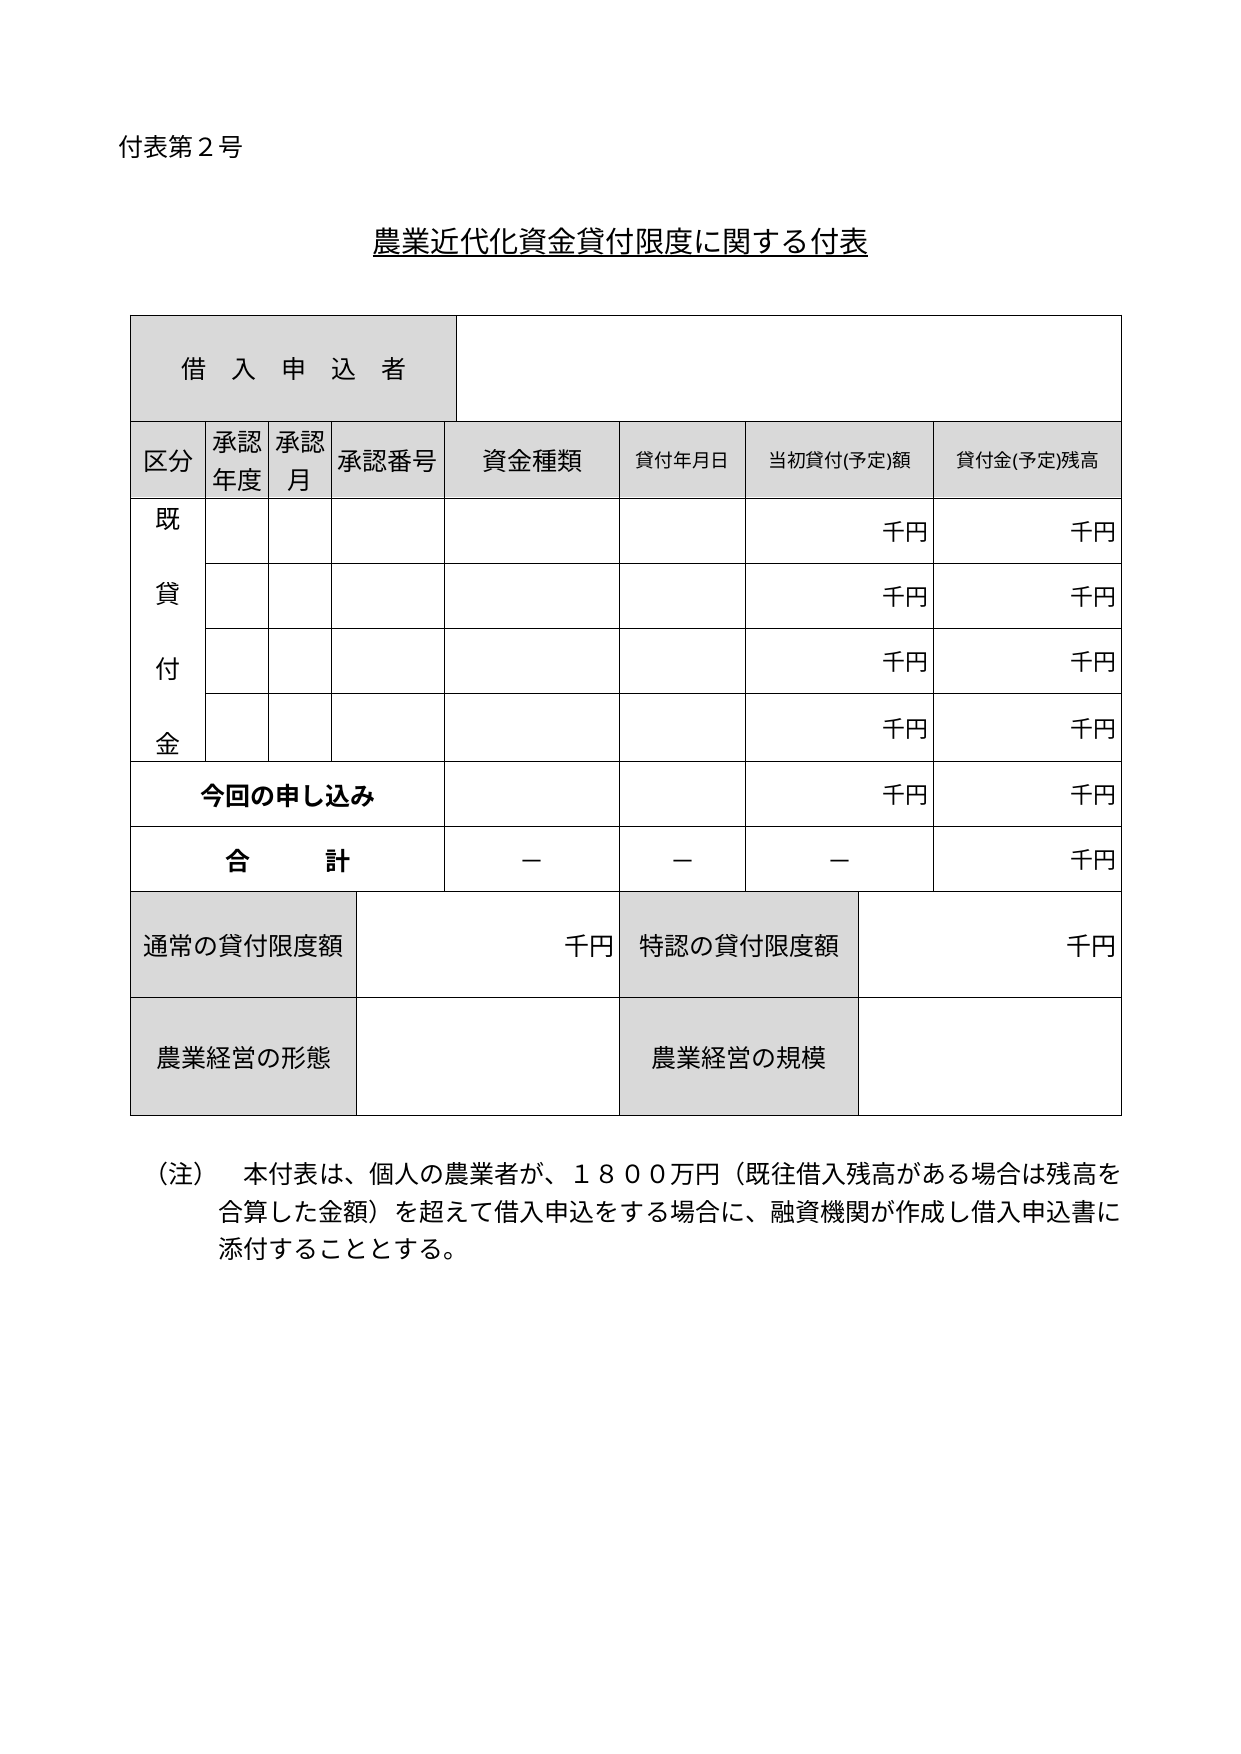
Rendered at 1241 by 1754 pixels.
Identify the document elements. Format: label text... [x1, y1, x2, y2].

table_cell [269, 694, 331, 761]
table_cell 千円 [859, 892, 1121, 997]
table_cell 千円 [934, 499, 1121, 562]
table_cell [332, 694, 444, 761]
table_cell 千円 [934, 827, 1121, 891]
table_cell 資金種類 [445, 422, 619, 497]
table_cell [445, 694, 619, 761]
table_cell [269, 564, 331, 627]
table_cell [620, 762, 745, 826]
table_cell 承認番号 [332, 422, 444, 497]
table_cell 既 貸 付 金 [131, 499, 205, 761]
table_cell 承認 年度 [206, 422, 268, 497]
table_cell [620, 499, 745, 562]
table_cell [620, 629, 745, 692]
text 付表第２号 [118, 127, 1122, 164]
table_cell [620, 564, 745, 627]
table_cell 千円 [934, 694, 1121, 761]
table_cell [269, 499, 331, 562]
table_cell [357, 998, 619, 1115]
table_cell － [620, 827, 745, 891]
table_cell 貸付金(予定)残高 [934, 422, 1121, 497]
table_cell 千円 [934, 762, 1121, 826]
table_cell [332, 499, 444, 562]
table_cell 千円 [934, 564, 1121, 627]
table_cell 千円 [357, 892, 619, 997]
table_cell 農業経営の規模 [620, 998, 858, 1115]
table_cell 千円 [746, 694, 933, 761]
table_cell 千円 [746, 629, 933, 692]
table_header 借 入 申 込 者 [131, 316, 456, 421]
table_cell 今回の申し込み [131, 762, 444, 826]
table_cell [206, 564, 268, 627]
table_cell [445, 499, 619, 562]
table_cell 農業経営の形態 [131, 998, 356, 1115]
text （注） 本付表は、個人の農業者が、１８００万円（既往借入残高がある場合は残高を合算した金額）を超えて借入申込をする場合に、融資機関が作成し借入申込書に添付することとする。 [118, 1154, 1122, 1266]
table_cell － [746, 827, 933, 891]
table_cell [620, 694, 745, 761]
table_cell [206, 629, 268, 692]
table_cell 合 計 [131, 827, 444, 891]
table_cell 通常の貸付限度額 [131, 892, 356, 997]
table_cell [332, 564, 444, 627]
table_cell 区分 [131, 422, 205, 497]
table_cell [206, 694, 268, 761]
table_cell [445, 762, 619, 826]
table_cell [269, 629, 331, 692]
table_cell － [445, 827, 619, 891]
table_cell 当初貸付(予定)額 [746, 422, 933, 497]
table_cell 千円 [746, 499, 933, 562]
table_cell 承認 月 [269, 422, 331, 497]
table_cell 特認の貸付限度額 [620, 892, 858, 997]
table_cell 貸付年月日 [620, 422, 745, 497]
table_cell 千円 [746, 762, 933, 826]
table_cell [859, 998, 1121, 1115]
table_cell [445, 564, 619, 627]
table_header [457, 316, 1121, 421]
table_cell [206, 499, 268, 562]
table_cell [332, 629, 444, 692]
table_cell [445, 629, 619, 692]
table_cell 千円 [746, 564, 933, 627]
text 農業近代化資金貸付限度に関する付表 [118, 202, 1122, 277]
table_cell 千円 [934, 629, 1121, 692]
